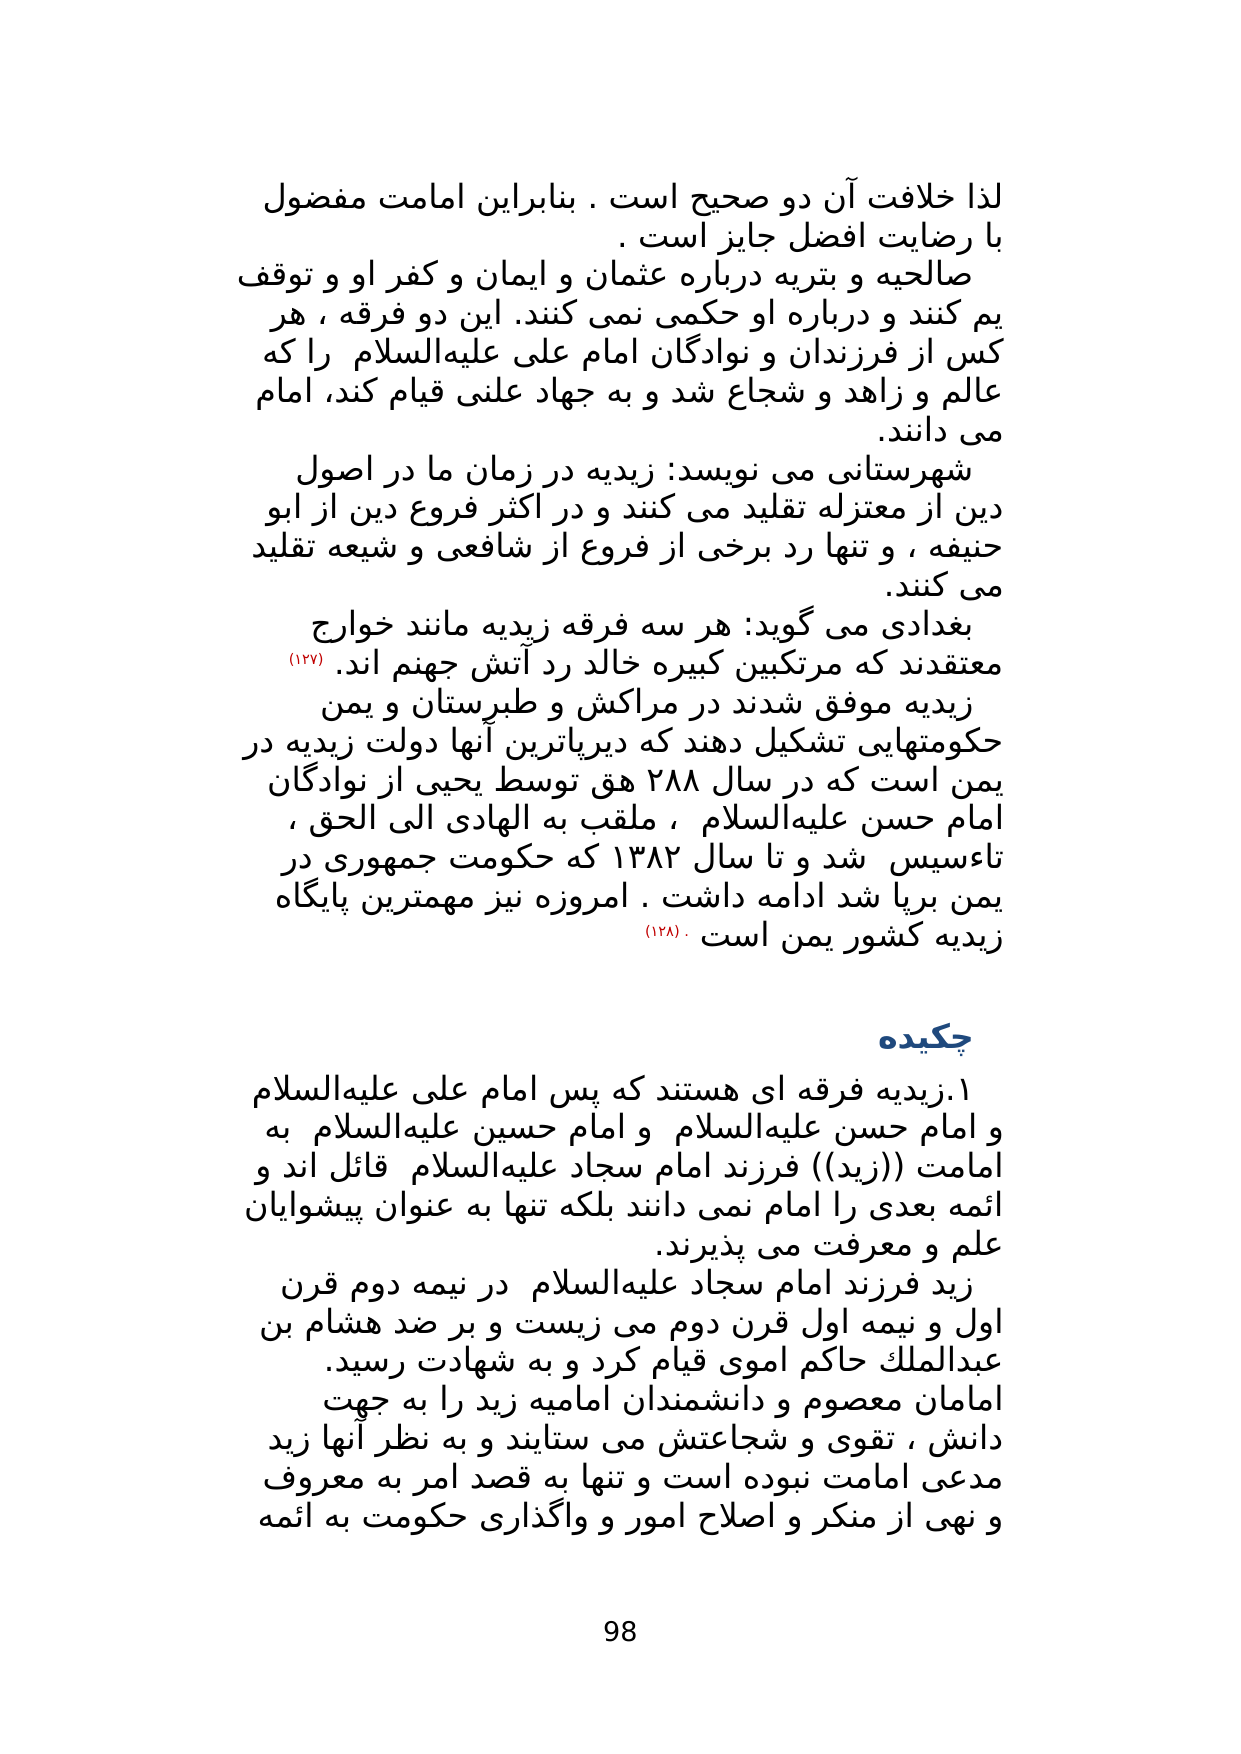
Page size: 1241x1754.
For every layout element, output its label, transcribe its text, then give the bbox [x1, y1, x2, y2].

text زيديه موفق شدند در مراكش و طبرستان و يمن حكومتهايى تشكيل دهند كه ديرپاترين آنها دولت زيديه در يمن است كه در سال ٢٨٨ ه‍ق توسط يحيى از نوادگان امام حسن عليه‌السلام ، ملقب به الهادى الى الحق ، تاءسيس ‍ شد و تا سال ١٣٨٢ كه حكومت جمهورى در يمن برپا شد ادامه داشت . امروزه نيز مهمترين پايگاه زيديه كشور يمن است . (١٢٨) [236, 682, 1004, 954]
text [236, 1263, 1004, 1535]
text بغدادى مى گويد: هر سه فرقه زيديه مانند خوارج معتقدند كه مرتكبين كبيره خالد رد آتش جهنم اند. (١٢٧) [236, 604, 1004, 682]
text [236, 177, 1004, 255]
subtitle چكيده [236, 1018, 1004, 1056]
text ١.زيديه فرقه اى هستند كه پس امام على عليه‌السلام و امام حسن عليه‌السلام و امام حسين عليه‌السلام به امامت ((زيد)) فرزند امام سجاد عليه‌السلام قائل اند و ائمه بعدى را امام نمى دانند بلكه تنها به عنوان پيشوايان علم و معرفت مى پذيرند. [236, 1069, 1004, 1263]
text شهرستانى مى نويسد: زيديه در زمان ما در اصول دين از معتزله تقليد مى كنند و در اكثر فروع دين از ابو حنيفه ، و تنها رد برخى از فروع از شافعى و شيعه تقليد مى كنند. [236, 449, 1004, 604]
text صالحيه و بتريه درباره عثمان و ايمان و كفر او و توقف يم كنند و درباره او حكمى نمى كنند. اين دو فرقه ، هر كس از فرزندان و نوادگان امام على عليه‌السلام را كه عالم و زاهد و شجاع شد و به جهاد علنى قيام كند، امام مى دانند. [236, 255, 1004, 449]
